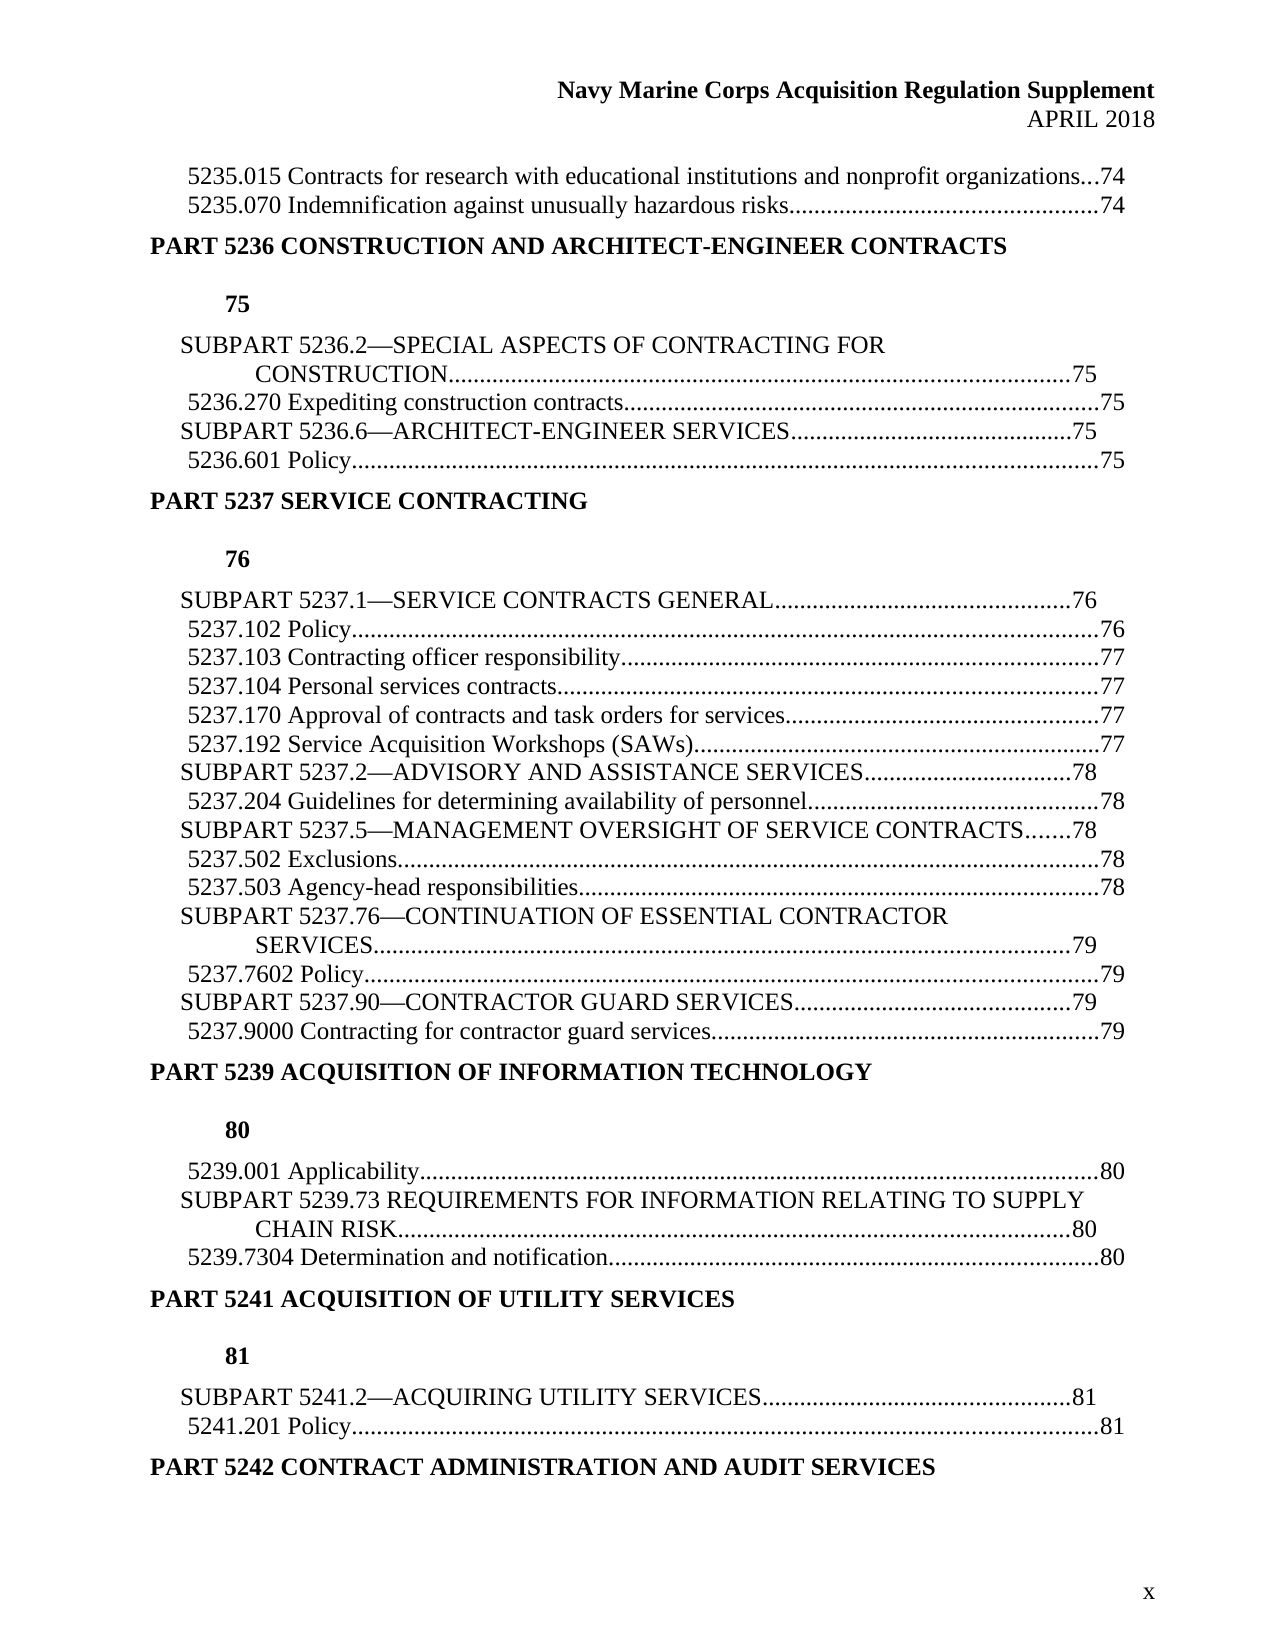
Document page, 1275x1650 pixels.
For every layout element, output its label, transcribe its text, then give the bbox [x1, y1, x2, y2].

text 5237.9000 Contracting for contractor guard services. 79 [187, 1016, 1097, 1045]
text 5241.201 Policy. 81 [187, 1411, 1097, 1440]
text 5236.601 Policy. 75 [187, 445, 1097, 474]
text 5237.104 Personal services contracts. 77 [187, 671, 1097, 700]
text SUBPART 5236.6—ARCHITECT-ENGINEER SERVICES 75 [180, 416, 1097, 445]
text 5239.7304 Determination and notification. 80 [187, 1242, 1097, 1271]
text SUBPART 5236.2—SPECIAL ASPECTS OF CONTRACTING FOR CONSTRUCTION 75 [180, 330, 1097, 387]
text SUBPART 5237.90—CONTRACTOR GUARD SERVICES 79 [180, 987, 1097, 1016]
text 5237.502 Exclusions. 78 [187, 844, 1097, 872]
text SUBPART 5237.2—ADVISORY AND ASSISTANCE SERVICES 78 [180, 757, 1097, 786]
text 5237.103 Contracting officer responsibility. 77 [187, 642, 1097, 671]
text 5235.015 Contracts for research with educational institutions and nonprofit organizations. 74 [187, 161, 1097, 190]
text SUBPART 5239.73 REQUIREMENTS FOR INFORMATION RELATING TO SUPPLY CHAIN RISK 80 [180, 1185, 1097, 1242]
text 5237.204 Guidelines for determining availability of personnel. 78 [187, 786, 1097, 815]
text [150, 1452, 1097, 1510]
text PART 5237 SERVICE CONTRACTING 76 [150, 486, 1097, 572]
text 5236.270 Expediting construction contracts. 75 [187, 387, 1097, 416]
text 5237.170 Approval of contracts and task orders for services. 77 [187, 700, 1097, 729]
text PART 5241 ACQUISITION OF UTILITY SERVICES 81 [150, 1284, 1097, 1370]
text 5237.192 Service Acquisition Workshops (SAWs). 77 [187, 729, 1097, 757]
text 5237.503 Agency-head responsibilities. 78 [187, 872, 1097, 901]
text SUBPART 5237.5—MANAGEMENT OVERSIGHT OF SERVICE CONTRACTS 78 [180, 815, 1097, 844]
text SUBPART 5237.76—CONTINUATION OF ESSENTIAL CONTRACTOR SERVICES 79 [180, 901, 1097, 959]
text 5235.070 Indemnification against unusually hazardous risks. 74 [187, 190, 1097, 219]
text PART 5239 ACQUISITION OF INFORMATION TECHNOLOGY 80 [150, 1057, 1097, 1144]
text PART 5236 CONSTRUCTION AND ARCHITECT-ENGINEER CONTRACTS 75 [150, 231, 1097, 317]
text SUBPART 5237.1—SERVICE CONTRACTS GENERAL 76 [180, 585, 1097, 614]
text 5237.7602 Policy. 79 [187, 959, 1097, 987]
text 5239.001 Applicability. 80 [187, 1156, 1097, 1185]
text 5237.102 Policy. 76 [187, 614, 1097, 642]
text SUBPART 5241.2—ACQUIRING UTILITY SERVICES 81 [180, 1382, 1097, 1411]
